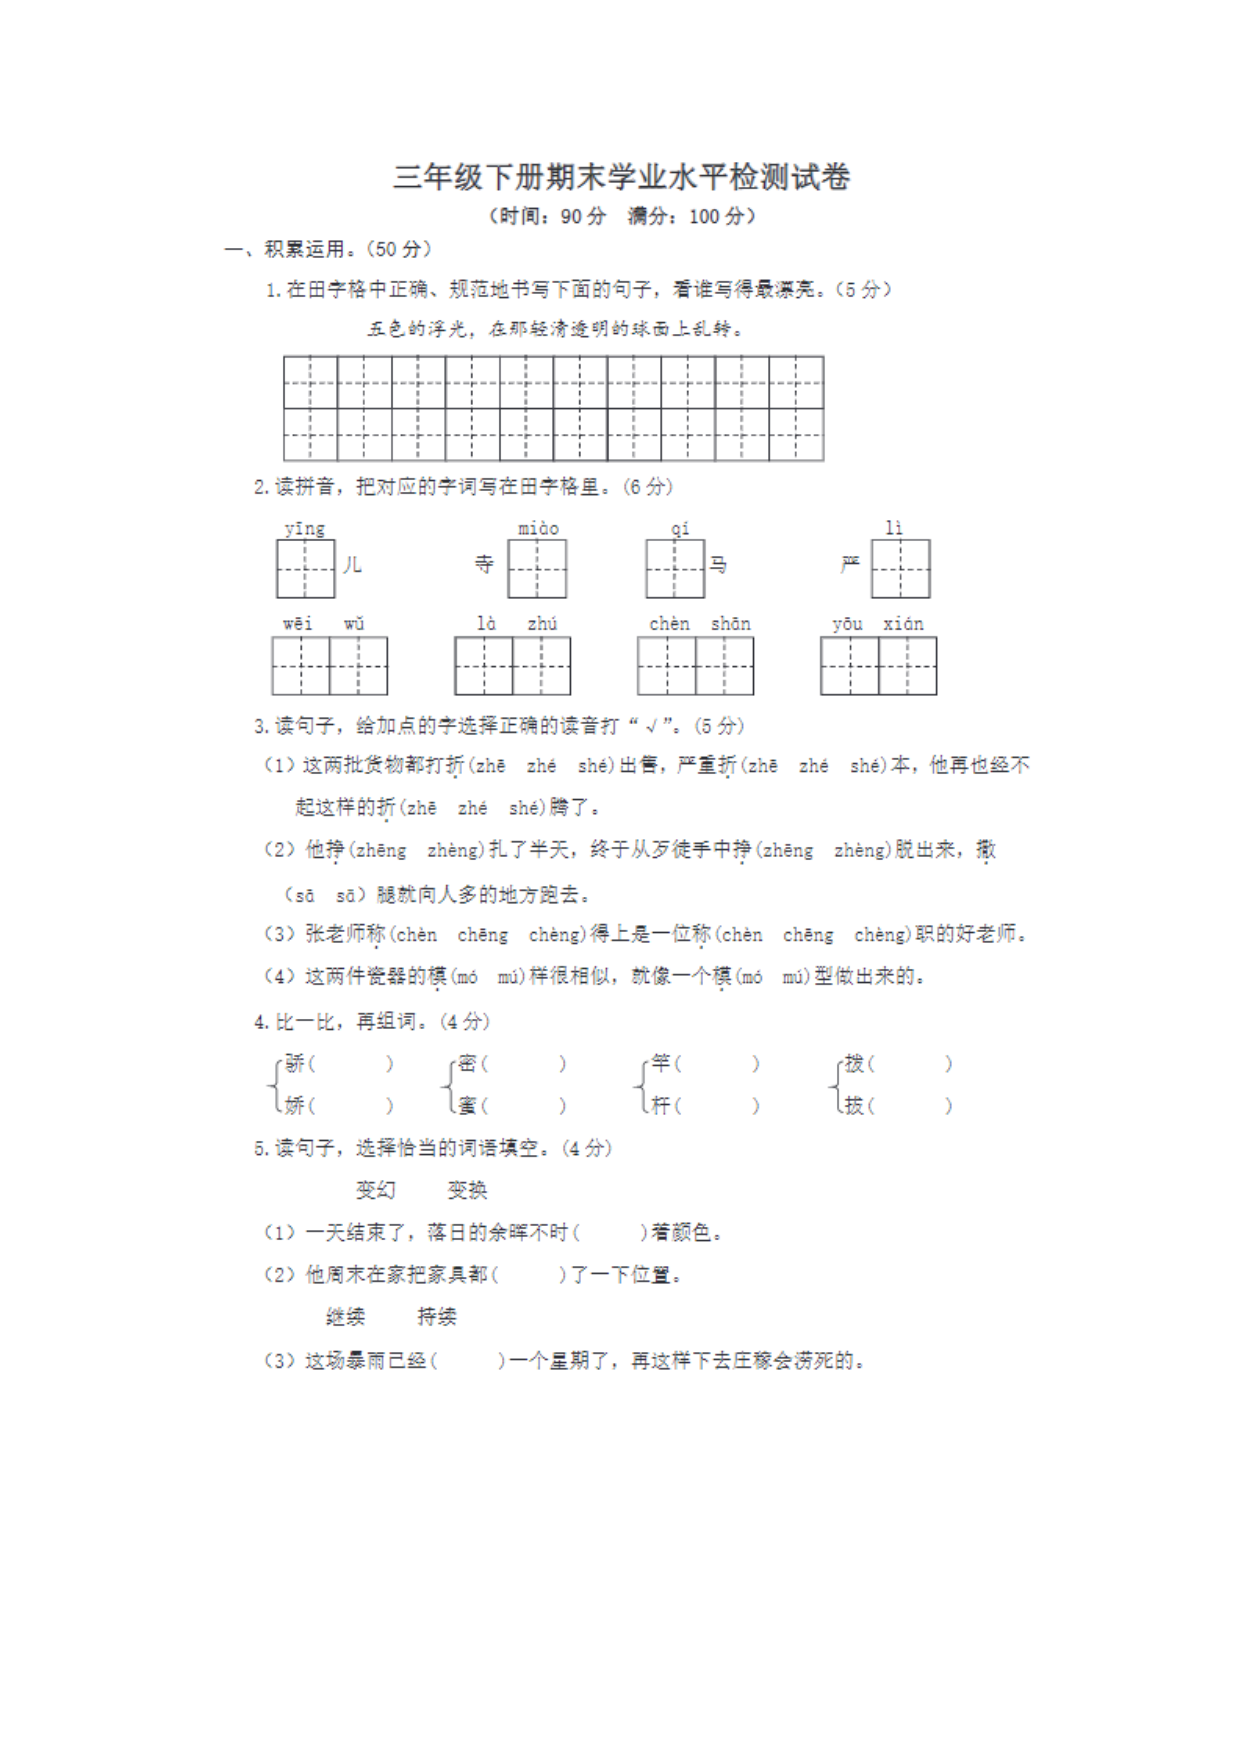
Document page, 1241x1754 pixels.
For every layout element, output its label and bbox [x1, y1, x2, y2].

picture [199, 162, 1041, 1398]
